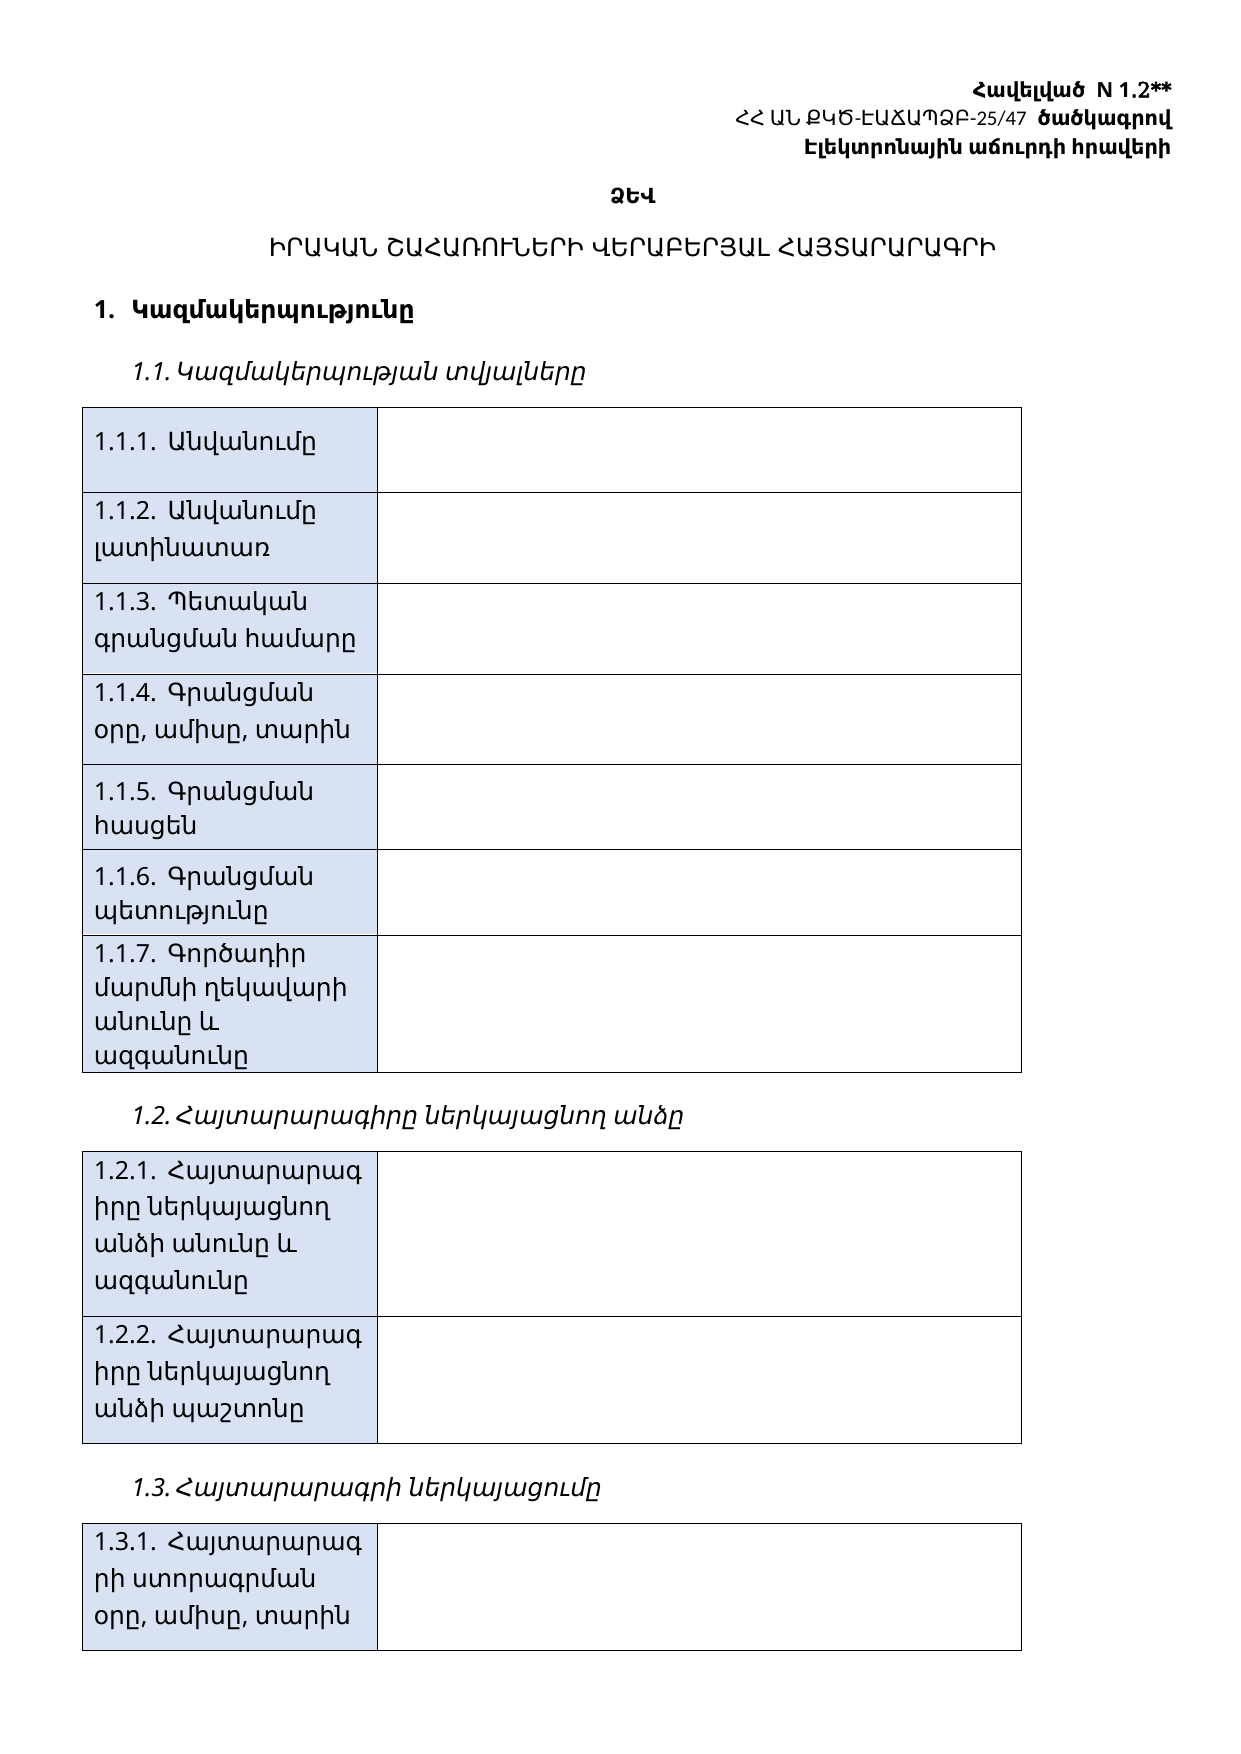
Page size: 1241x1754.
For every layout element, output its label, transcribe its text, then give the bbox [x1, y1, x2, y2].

list Հայտարարագիրը ներկայացնող անձը [131, 1098, 1171, 1132]
table_cell Գրանցման հասցեն [83, 765, 377, 849]
table_cell Գրանցման պետությունը [83, 850, 377, 934]
text Էլեկտրոնային աճուրդի հրավերի [94, 132, 1171, 160]
table_cell [378, 936, 1021, 1072]
text ՀՀ ԱՆ ՔԿԾ-ԷԱՃԱՊՁԲ-25/47 ծածկագրով [94, 103, 1171, 132]
table_header Անվանումը [83, 408, 377, 492]
text ՁԵՎ [94, 184, 1171, 209]
table_cell [378, 1317, 1021, 1443]
table_cell Անվանումը լատինատառ [83, 493, 377, 583]
table_cell [378, 493, 1021, 583]
table_cell Գործադիր մարմնի ղեկավարի անունը և ազգանունը [83, 936, 377, 1072]
table_header Հայտարարագրի ստորագրման օրը, ամիսը, տարին [83, 1524, 377, 1650]
table_header [378, 1152, 1021, 1316]
table_header Հայտարարագիրը ներկայացնող անձի անունը և ազգանունը [83, 1152, 377, 1316]
table_cell Պետական գրանցման համարը [83, 584, 377, 673]
table_cell Գրանցման օրը, ամիսը, տարին [83, 675, 377, 764]
table_cell Հայտարարագիրը ներկայացնող անձի պաշտոնը [83, 1317, 377, 1443]
text ԻՐԱԿԱՆ ՇԱՀԱՌՈՒՆԵՐԻ ՎԵՐԱԲԵՐՅԱԼ ՀԱՅՏԱՐԱՐԱԳՐԻ [94, 233, 1171, 262]
table_header [378, 408, 1021, 492]
table_cell [378, 584, 1021, 673]
list Կազմակերպության տվյալները [131, 353, 1171, 387]
table_cell [378, 765, 1021, 849]
table_cell [378, 675, 1021, 764]
table_header [378, 1524, 1021, 1650]
list Հայտարարագրի ներկայացումը [131, 1469, 1171, 1503]
text Հավելված N 1․2** [94, 75, 1171, 103]
table_cell [378, 850, 1021, 934]
list Կազմակերպությունը [94, 291, 1171, 326]
